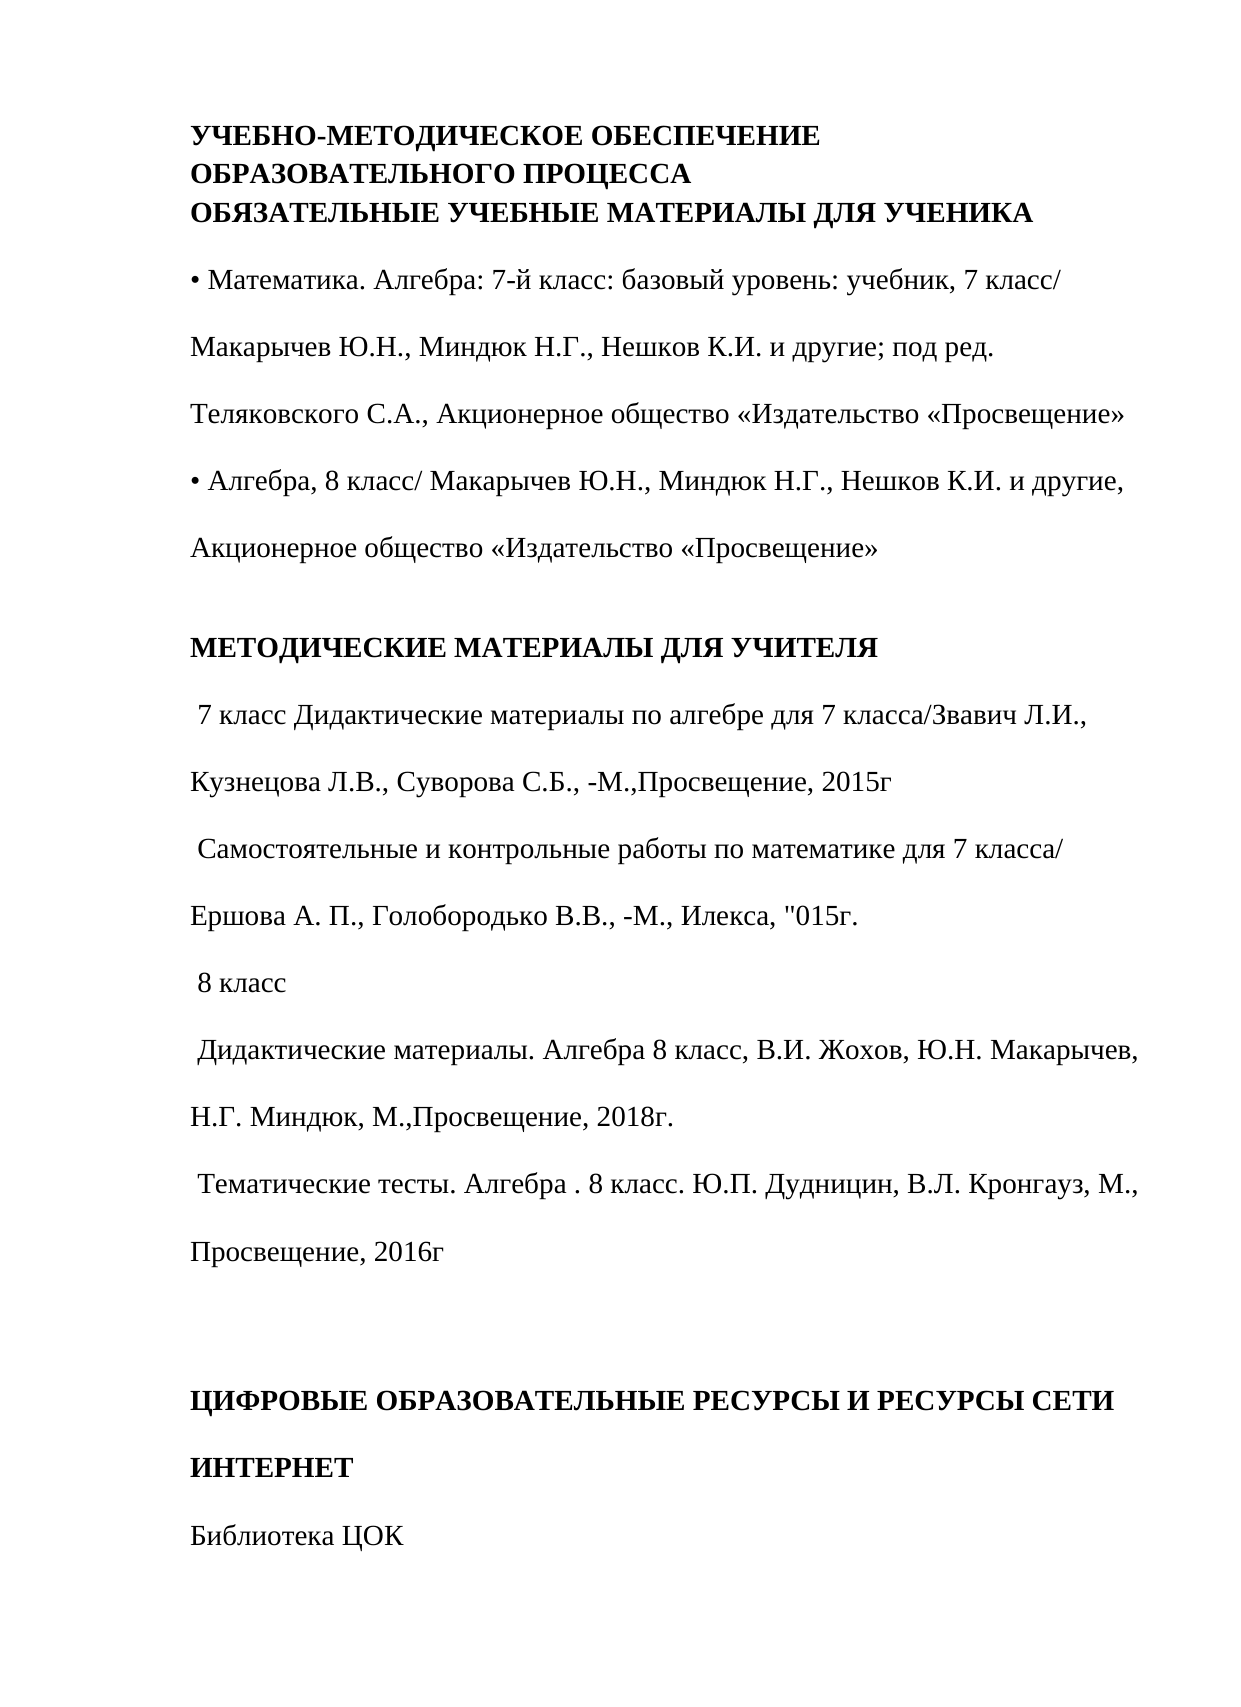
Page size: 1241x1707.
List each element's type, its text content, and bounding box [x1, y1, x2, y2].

text ЦИФРОВЫЕ ОБРАЗОВАТЕЛЬНЫЕ РЕСУРСЫ И РЕСУРСЫ СЕТИ ИНТЕРНЕТ [190, 1383, 1152, 1484]
text • Алгебра, 8 класс/ Макарычев Ю.Н., Миндюк Н.Г., Нешков К.И. и другие, Акционерное общество «Издательство «Просвещение» [190, 463, 1152, 564]
text МЕТОДИЧЕСКИЕ МАТЕРИАЛЫ ДЛЯ УЧИТЕЛЯ [190, 630, 1152, 663]
text Библиотека ЦОК [190, 1518, 1152, 1551]
text 7 класс Дидактические материалы по алгебре для 7 класса/Звавич Л.И., Кузнецова Л.В., Суворова С.Б., -М.,Просвещение, 2015г Самостоятельные и контрольные работы по математике для 7 класса/ Ершова А. П., Голобородько В.В., -М., Илекса, "015г. 8 класс Дидактические материалы. Алгебра 8 класс, В.И. Жохов, Ю.Н. Макарычев, Н.Г. Миндюк, М.,Просвещение, 2018г. Тематические тесты. Алгебра . 8 класс. Ю.П. Дудницин, В.Л. Кронгауз, М., Просвещение, 2016г [190, 697, 1152, 1323]
text УЧЕБНО-МЕТОДИЧЕСКОЕ ОБЕСПЕЧЕНИЕ ОБРАЗОВАТЕЛЬНОГО ПРОЦЕССА [190, 118, 1152, 190]
text ОБЯЗАТЕЛЬНЫЕ УЧЕБНЫЕ МАТЕРИАЛЫ ДЛЯ УЧЕНИКА [190, 195, 1152, 229]
text • Математика. Алгебра: 7-й класс: базовый уровень: учебник, 7 класс/ Макарычев Ю.Н., Миндюк Н.Г., Нешков К.И. и другие; под ред. Теляковского С.А., Акционерное общество «Издательство «Просвещение» [190, 262, 1152, 430]
